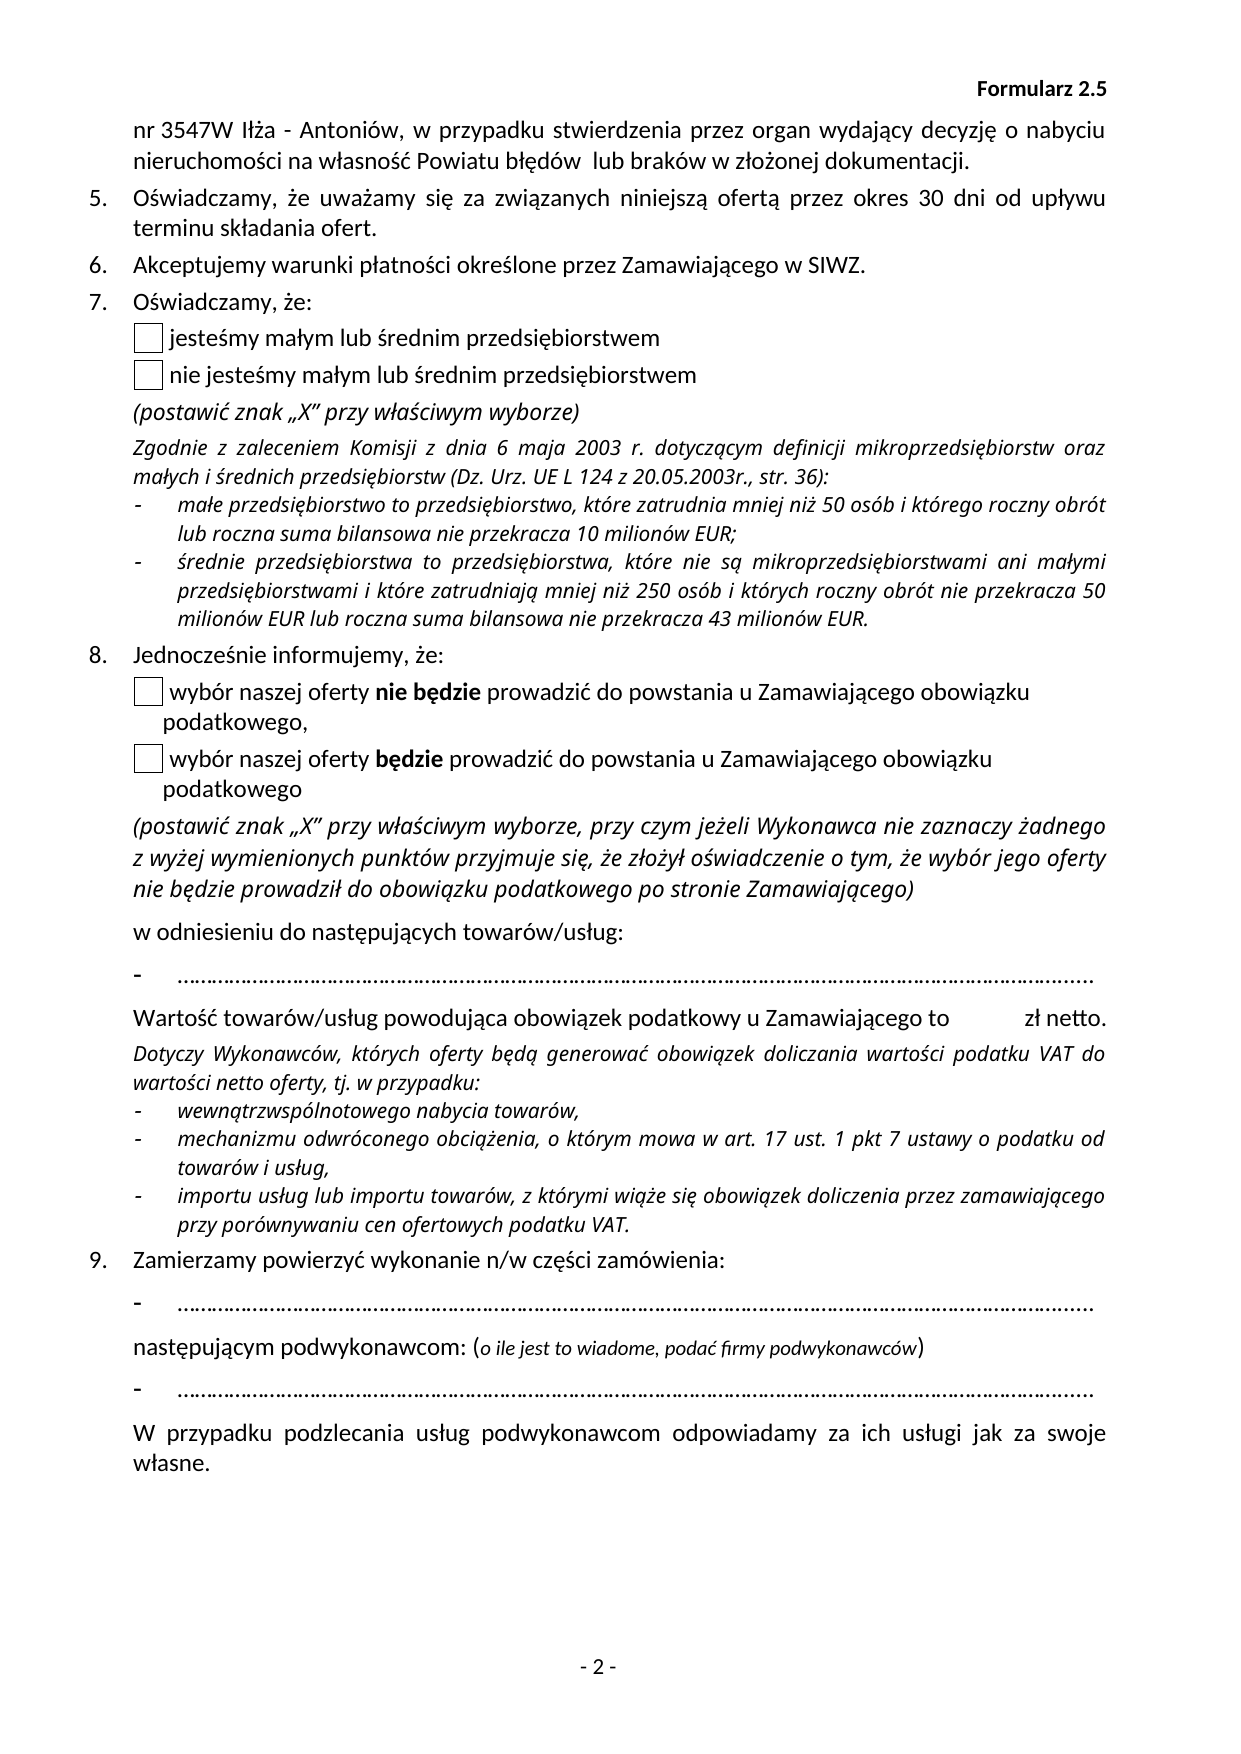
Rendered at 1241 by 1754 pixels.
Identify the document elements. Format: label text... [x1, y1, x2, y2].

list Zamierzamy powierzyć wykonanie n/w części zamówienia: [89, 1244, 1107, 1275]
list ………………………………………………………………………………………………………………………………………...... [133, 1374, 1107, 1404]
list ………………………………………………………………………………………………………………………………………...... [133, 959, 1107, 990]
text wybór naszej oferty nie będzie prowadzić do powstania u Zamawiającego obowiązku podatkowego, [133, 676, 1107, 737]
text (postawić znak „X” przy właściwym wyborze) [133, 396, 1107, 427]
text Wartość towarów/usług powodująca obowiązek podatkowy u Zamawiającego to zł netto. [133, 1002, 1107, 1033]
text w odniesieniu do następujących towarów/usług: [133, 916, 1107, 947]
text Zgodnie z zaleceniem Komisji z dnia 6 maja 2003 r. dotyczącym definicji mikroprzedsiębiorstw oraz małych i średnich przedsiębiorstw (Dz. Urz. UE L 124 z 20.05.2003r., str. 36): [133, 433, 1107, 490]
list Jednocześnie informujemy, że: [89, 639, 1107, 669]
text Dotyczy Wykonawców, których oferty będą generować obowiązek doliczania wartości podatku VAT do wartości netto oferty, tj. w przypadku: [133, 1039, 1107, 1096]
text nie jesteśmy małym lub średnim przedsiębiorstwem [133, 359, 1107, 390]
list mechanizmu odwróconego obciążenia, o którym mowa w art. 17 ust. 1 pkt 7 ustawy o podatku od towarów i usług, [133, 1124, 1107, 1181]
list małe przedsiębiorstwo to przedsiębiorstwo, które zatrudnia mniej niż 50 osób i którego roczny obrót lub roczna suma bilansowa nie przekracza 10 milionów EUR; [133, 490, 1107, 547]
text następującym podwykonawcom: (o ile jest to wiadome, podać firmy podwykonawców) [133, 1331, 1107, 1361]
list ………………………………………………………………………………………………………………………………………...... [133, 1288, 1107, 1318]
list średnie przedsiębiorstwa to przedsiębiorstwa, które nie są mikroprzedsiębiorstwami ani małymi przedsiębiorstwami i które zatrudniają mniej niż 250 osób i których roczny obrót nie przekracza 50 milionów EUR lub roczna suma bilansowa nie przekracza 43 milionów EUR. [133, 547, 1107, 633]
list Oświadczamy, że: [89, 286, 1107, 316]
list wewnątrzwspólnotowego nabycia towarów, [133, 1096, 1107, 1124]
list Akceptujemy warunki płatności określone przez Zamawiającego w SIWZ. [89, 249, 1107, 279]
list Oświadczamy, że uważamy się za związanych niniejszą ofertą przez okres 30 dni od upływu terminu składania ofert. [89, 182, 1107, 243]
text W przypadku podzlecania usług podwykonawcom odpowiadamy za ich usługi jak za swoje własne. [133, 1417, 1107, 1478]
text jesteśmy małym lub średnim przedsiębiorstwem [133, 322, 1107, 353]
list importu usług lub importu towarów, z którymi wiąże się obowiązek doliczenia przez zamawiającego przy porównywaniu cen ofertowych podatku VAT. [133, 1181, 1107, 1238]
text wybór naszej oferty będzie prowadzić do powstania u Zamawiającego obowiązku podatkowego [133, 743, 1107, 804]
text (postawić znak „X” przy właściwym wyborze, przy czym jeżeli Wykonawca nie zaznaczy żadnego z wyżej wymienionych punktów przyjmuje się, że złożył oświadczenie o tym, że wybór jego oferty nie będzie prowadził do obowiązku podatkowego po stronie Zamawiającego) [133, 810, 1107, 904]
